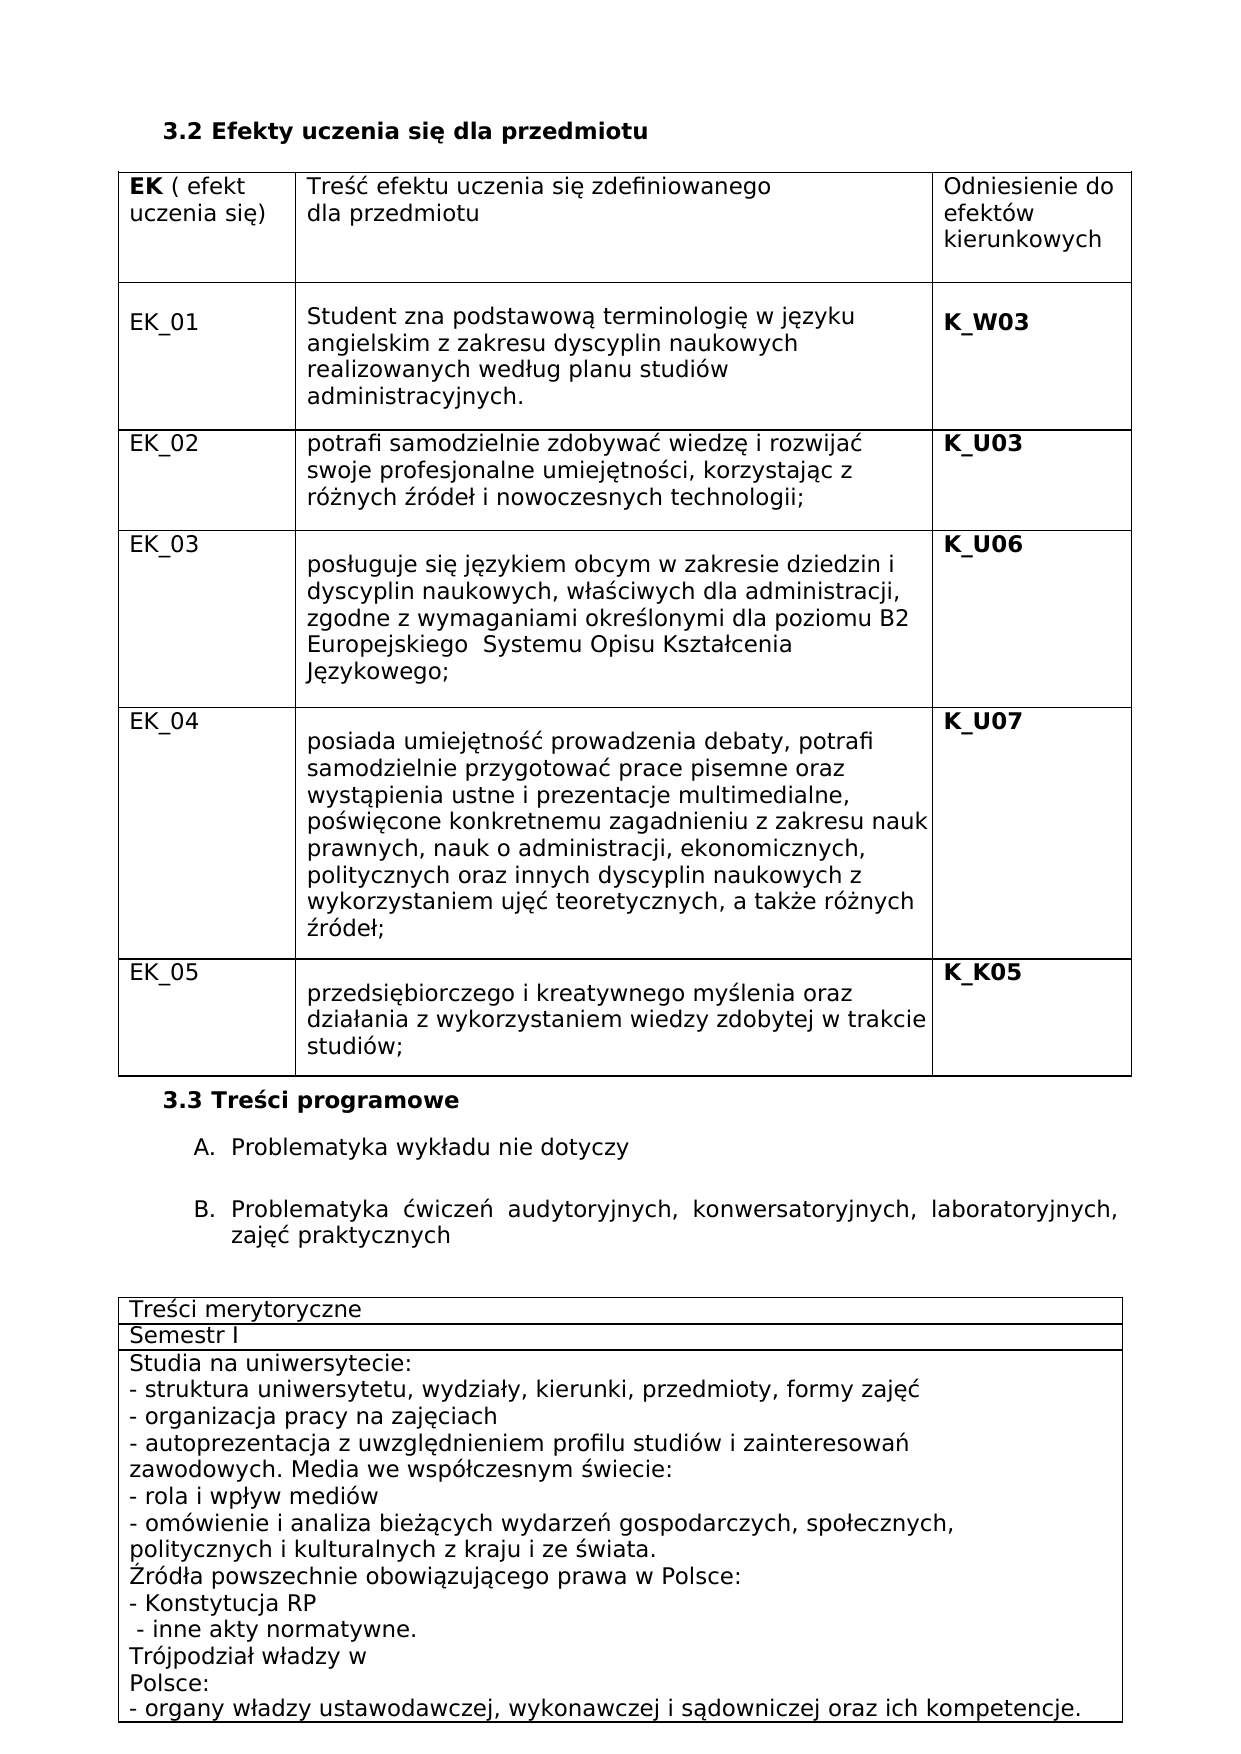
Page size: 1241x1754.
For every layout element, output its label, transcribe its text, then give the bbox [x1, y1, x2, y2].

table_cell EK_04 [119, 708, 295, 958]
table_cell przedsiębiorczego i kreatywnego myślenia oraz działania z wykorzystaniem wiedzy zdobytej w trakcie studiów; [296, 960, 932, 1075]
table_cell K_K05 [933, 960, 1131, 1075]
table_cell Studia na uniwersytecie: struktura uniwersytetu, wydziały, kierunki, przedmioty, formy zajęć organizacja pracy na zajęciach autoprezentacja z uwzględnieniem profilu studiów i zainteresowań zawodowych. Media we współczesnym świecie: rola i wpływ mediów omówienie i analiza bieżących wydarzeń gospodarczych, społecznych, politycznych i kulturalnych z kraju i ze świata. Źródła powszechnie obowiązującego prawa w Polsce: Konstytucja RP inne akty normatywne. Trójpodział władzy w Polsce: organy władzy ustawodawczej, wykonawczej i sądowniczej oraz ich kompetencje. [119, 1351, 1122, 1721]
table_header Treści merytoryczne [119, 1298, 1122, 1323]
table_cell potrafi samodzielnie zdobywać wiedzę i rozwijać swoje profesjonalne umiejętności, korzystając z różnych źródeł i nowoczesnych technologii; [296, 431, 932, 530]
table_cell EK_02 [119, 431, 295, 530]
table_cell Semestr I [119, 1325, 1122, 1349]
table_cell K_U06 [933, 531, 1131, 707]
table_header EK ( efekt uczenia się) [119, 173, 295, 282]
table_header Treść efektu uczenia się zdefiniowanego dla przedmiotu [296, 173, 932, 282]
table_cell K_W03 [933, 283, 1131, 429]
table_cell K_U03 [933, 431, 1131, 530]
list Efekty uczenia się dla przedmiotu [162, 118, 1144, 145]
table_header Odniesienie do efektów kierunkowych [933, 173, 1131, 282]
list Treści programowe [162, 1087, 1144, 1114]
table_cell EK_01 [119, 283, 295, 429]
table_cell posługuje się językiem obcym w zakresie dziedzin i dyscyplin naukowych, właściwych dla administracji, zgodne z wymaganiami określonymi dla poziomu B2 Europejskiego Systemu Opisu Kształcenia Językowego; [296, 531, 932, 707]
table_cell posiada umiejętność prowadzenia debaty, potrafi samodzielnie przygotować prace pisemne oraz wystąpienia ustne i prezentacje multimedialne, poświęcone konkretnemu zagadnieniu z zakresu nauk prawnych, nauk o administracji, ekonomicznych, politycznych oraz innych dyscyplin naukowych z wykorzystaniem ujęć teoretycznych, a także różnych źródeł; [296, 708, 932, 958]
list Problematyka ćwiczeń audytoryjnych, konwersatoryjnych, laboratoryjnych, zajęć praktycznych [193, 1196, 1122, 1249]
list Problematyka wykładu nie dotyczy [193, 1134, 1144, 1161]
table_cell Student zna podstawową terminologię w języku angielskim z zakresu dyscyplin naukowych realizowanych według planu studiów administracyjnych. [296, 283, 932, 429]
table_cell EK_03 [119, 531, 295, 707]
table_cell K_U07 [933, 708, 1131, 958]
table_cell EK_05 [119, 960, 295, 1075]
